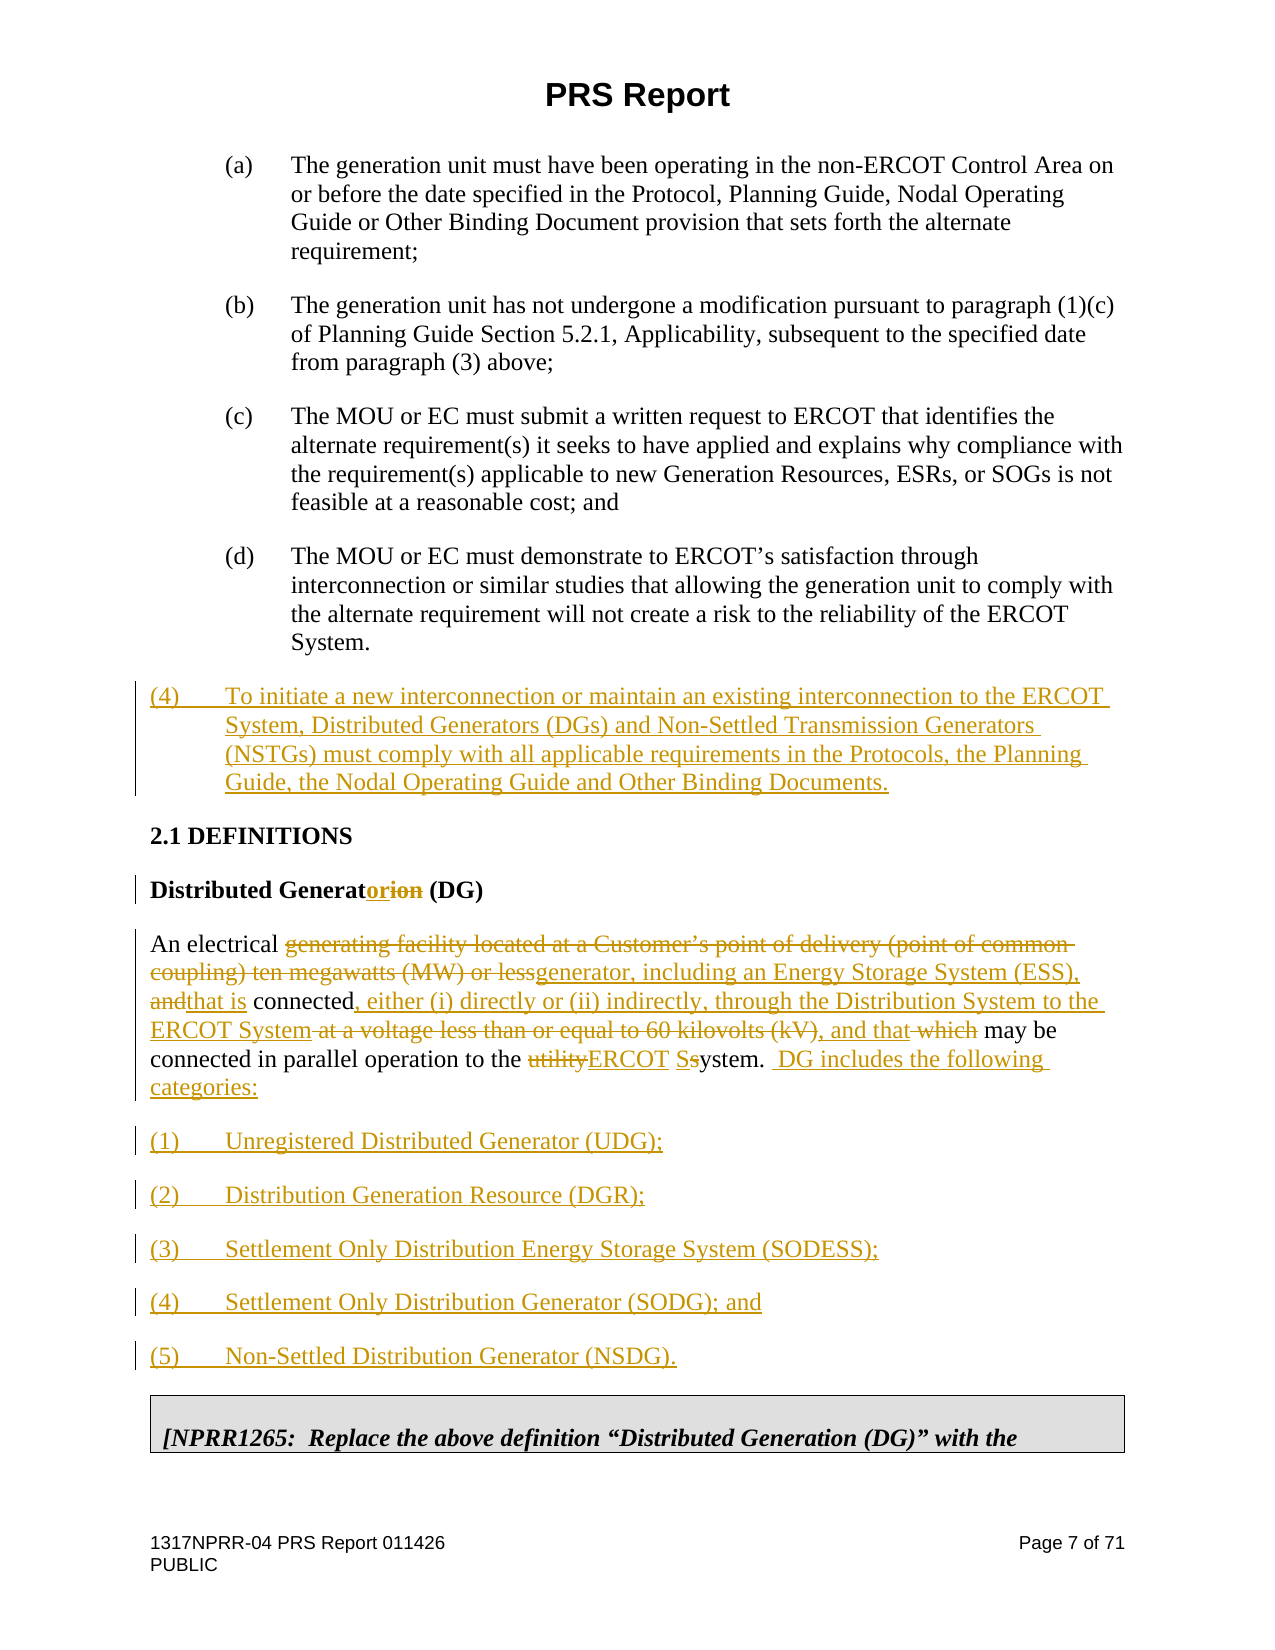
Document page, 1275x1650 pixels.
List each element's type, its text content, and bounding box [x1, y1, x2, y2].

text (a) The generation unit must have been operating in the non-ERCOT Control Area on or before the date specified in the Protocol, Planning Guide, Nodal Operating Guide or Other Binding Document provision that sets forth the alternate requirement; [225, 150, 1125, 265]
text Distributed Generat (DG) [150, 875, 1125, 904]
text (c) The MOU or EC must submit a written request to ERCOT that identifies the alternate requirement(s) it seeks to have applied and explains why compliance with the requirement(s) applicable to new Generation Resources, ESRs, or SOGs is not feasible at a reasonable cost; and [225, 401, 1125, 516]
text An electrical connected may be connected in parallel operation to the ystem. [150, 929, 1125, 1101]
subtitle 2.1 DEFINITIONS [150, 821, 1125, 850]
text (b) The generation unit has not undergone a modification pursuant to paragraph (1)(c) of Planning Guide Section 5.2.1, Applicability, subsequent to the specified date from paragraph (3) above; [225, 290, 1125, 376]
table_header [151, 1396, 1124, 1452]
text (d) The MOU or EC must demonstrate to ERCOT’s satisfaction through interconnection or similar studies that allowing the generation unit to comply with the alternate requirement will not create a risk to the reliability of the ERCOT System. [225, 541, 1125, 656]
